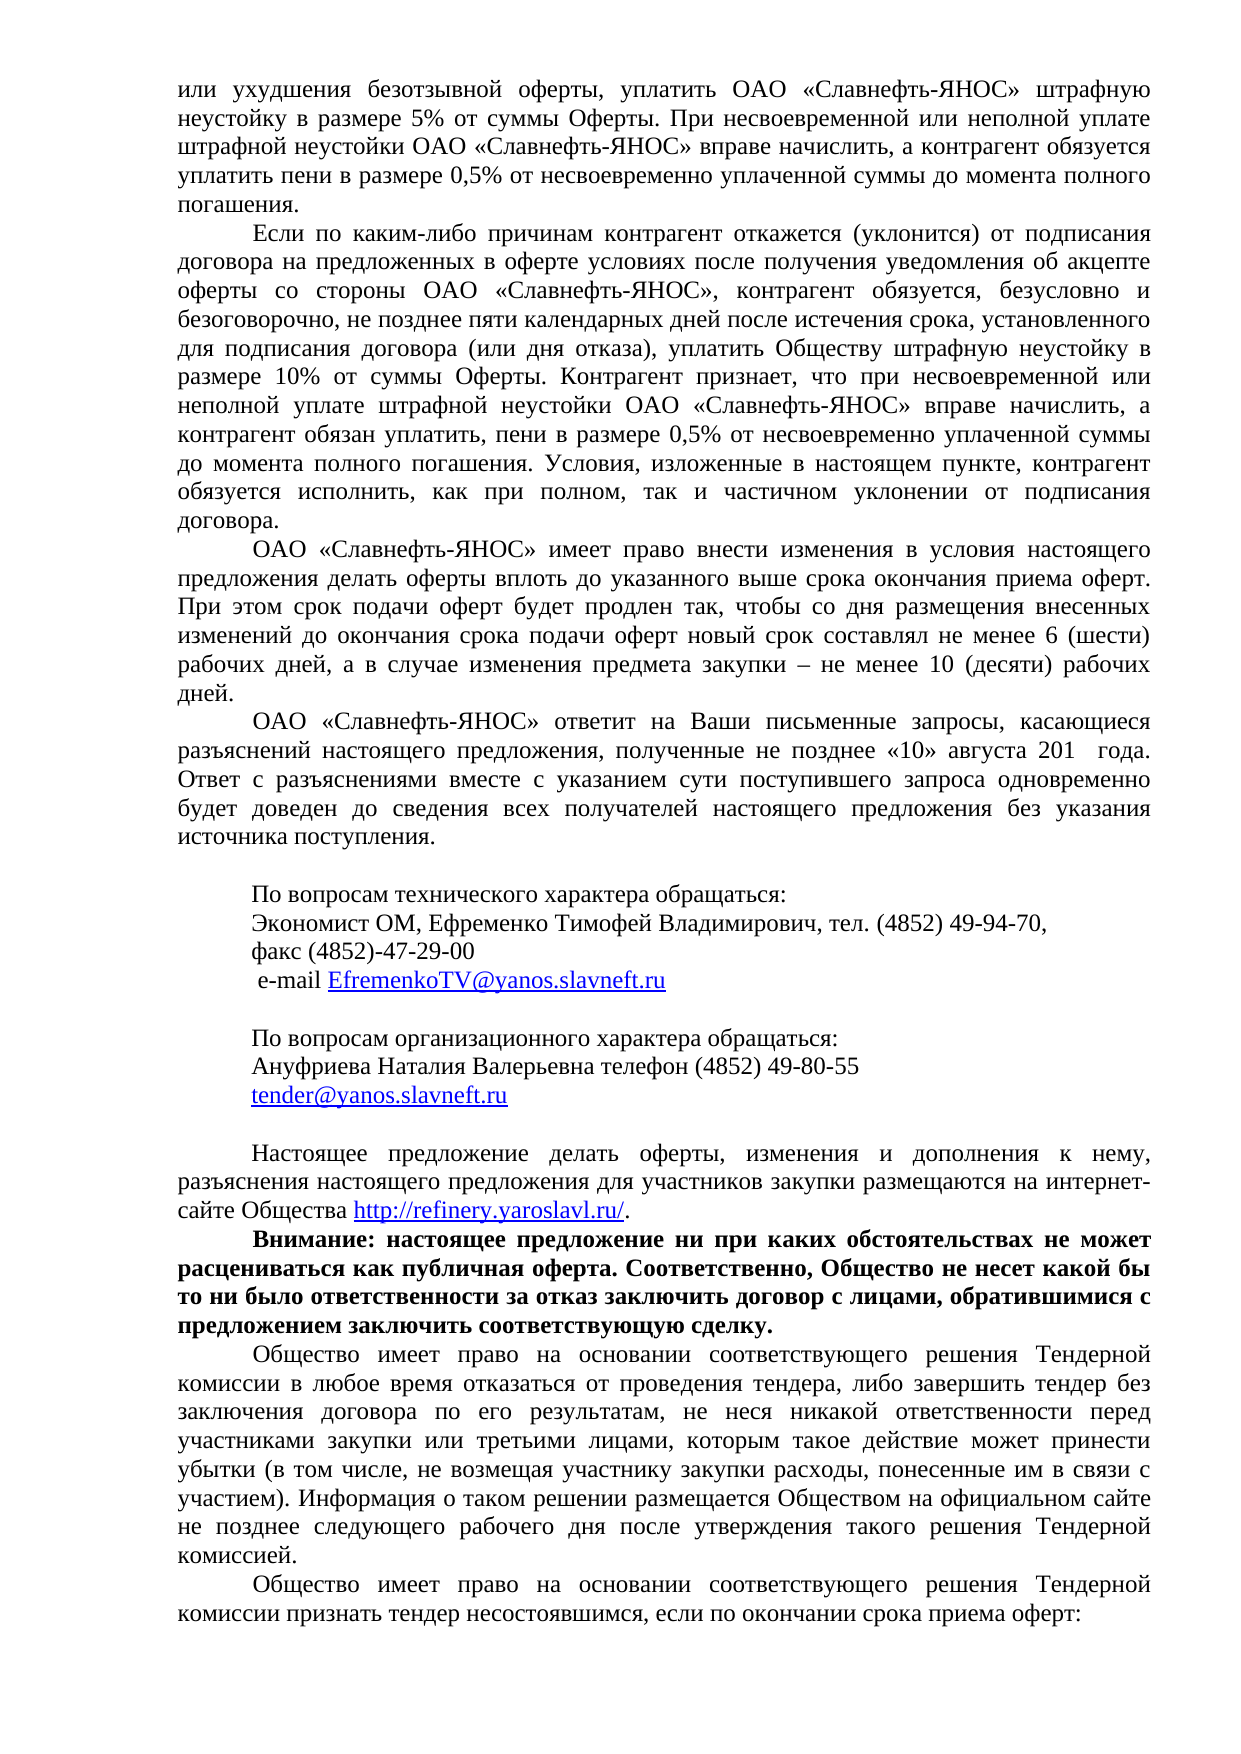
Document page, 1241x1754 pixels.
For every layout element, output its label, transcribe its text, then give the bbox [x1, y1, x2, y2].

text факс (4852)-47-29-00 [177, 936, 1152, 965]
text Экономист ОМ, Ефременко Тимофей Владимирович, тел. (4852) 49-94-70, [177, 908, 1152, 936]
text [177, 74, 1152, 218]
text e-mail EfremenkoTV@yanos.slavneft.ru [177, 965, 1152, 994]
text Если по каким-либо причинам контрагент откажется (уклонится) от подписания договора на предложенных в оферте условиях после получения уведомления об акцепте оферты со стороны ОАО «Славнефть-ЯНОС», контрагент обязуется, безусловно и безоговорочно, не позднее пяти календарных дней после истечения срока, установленного для подписания договора (или дня отказа), уплатить Обществу штрафную неустойку в размере 10% от суммы Оферты. Контрагент признает, что при несвоевременной или неполной уплате штрафной неустойки ОАО «Славнефть-ЯНОС» вправе начислить, а контрагент обязан уплатить, пени в размере 0,5% от несвоевременно уплаченной суммы до момента полного погашения. Условия, изложенные в настоящем пункте, контрагент обязуется исполнить, как при полном, так и частичном уклонении от подписания договора. [177, 218, 1152, 534]
text Общество имеет право на основании соответствующего решения Тендерной комиссии в любое время отказаться от проведения тендера, либо завершить тендер без заключения договора по его результатам, не неся никакой ответственности перед участниками закупки или третьими лицами, которым такое действие может принести убытки (в том числе, не возмещая участнику закупки расходы, понесенные им в связи с участием). Информация о таком решении размещается Обществом на официальном сайте не позднее следующего рабочего дня после утверждения такого решения Тендерной комиссией. [177, 1339, 1152, 1569]
text ОАО «Славнефть-ЯНОС» имеет право внести изменения в условия настоящего предложения делать оферты вплоть до указанного выше срока окончания приема оферт. При этом срок подачи оферт будет продлен так, чтобы со дня размещения внесенных изменений до окончания срока подачи оферт новый срок составлял не менее 6 (шести) рабочих дней, а в случае изменения предмета закупки – не менее 10 (десяти) рабочих дней. [177, 534, 1152, 706]
text Внимание: настоящее предложение ни при каких обстоятельствах не может расцениваться как публичная оферта. Соответственно, Общество не несет какой бы то ни было ответственности за отказ заключить договор с лицами, обратившимися с предложением заключить соответствующую сделку. [177, 1224, 1152, 1339]
text ОАО «Славнефть-ЯНОС» ответит на Ваши письменные запросы, касающиеся разъяснений настоящего предложения, полученные не позднее «10» августа 201 года. Ответ с разъяснениями вместе с указанием сути поступившего запроса одновременно будет доведен до сведения всех получателей настоящего предложения без указания источника поступления. [177, 706, 1152, 850]
text Общество имеет право на основании соответствующего решения Тендерной комиссии признать тендер несостоявшимся, если по окончании срока приема оферт: [177, 1569, 1152, 1626]
text Ануфриева Наталия Валерьевна телефон (4852) 49-80-55 [177, 1051, 1152, 1080]
text tender@yanos.slavneft.ru [177, 1080, 1152, 1109]
text По вопросам организационного характера обращаться: [177, 1023, 1152, 1051]
text По вопросам технического характера обращаться: [177, 879, 1152, 908]
text Настоящее предложение делать оферты, изменения и дополнения к нему, разъяснения настоящего предложения для участников закупки размещаются на интернет-сайте Общества http://refinery.yaroslavl.ru/. [177, 1138, 1152, 1224]
